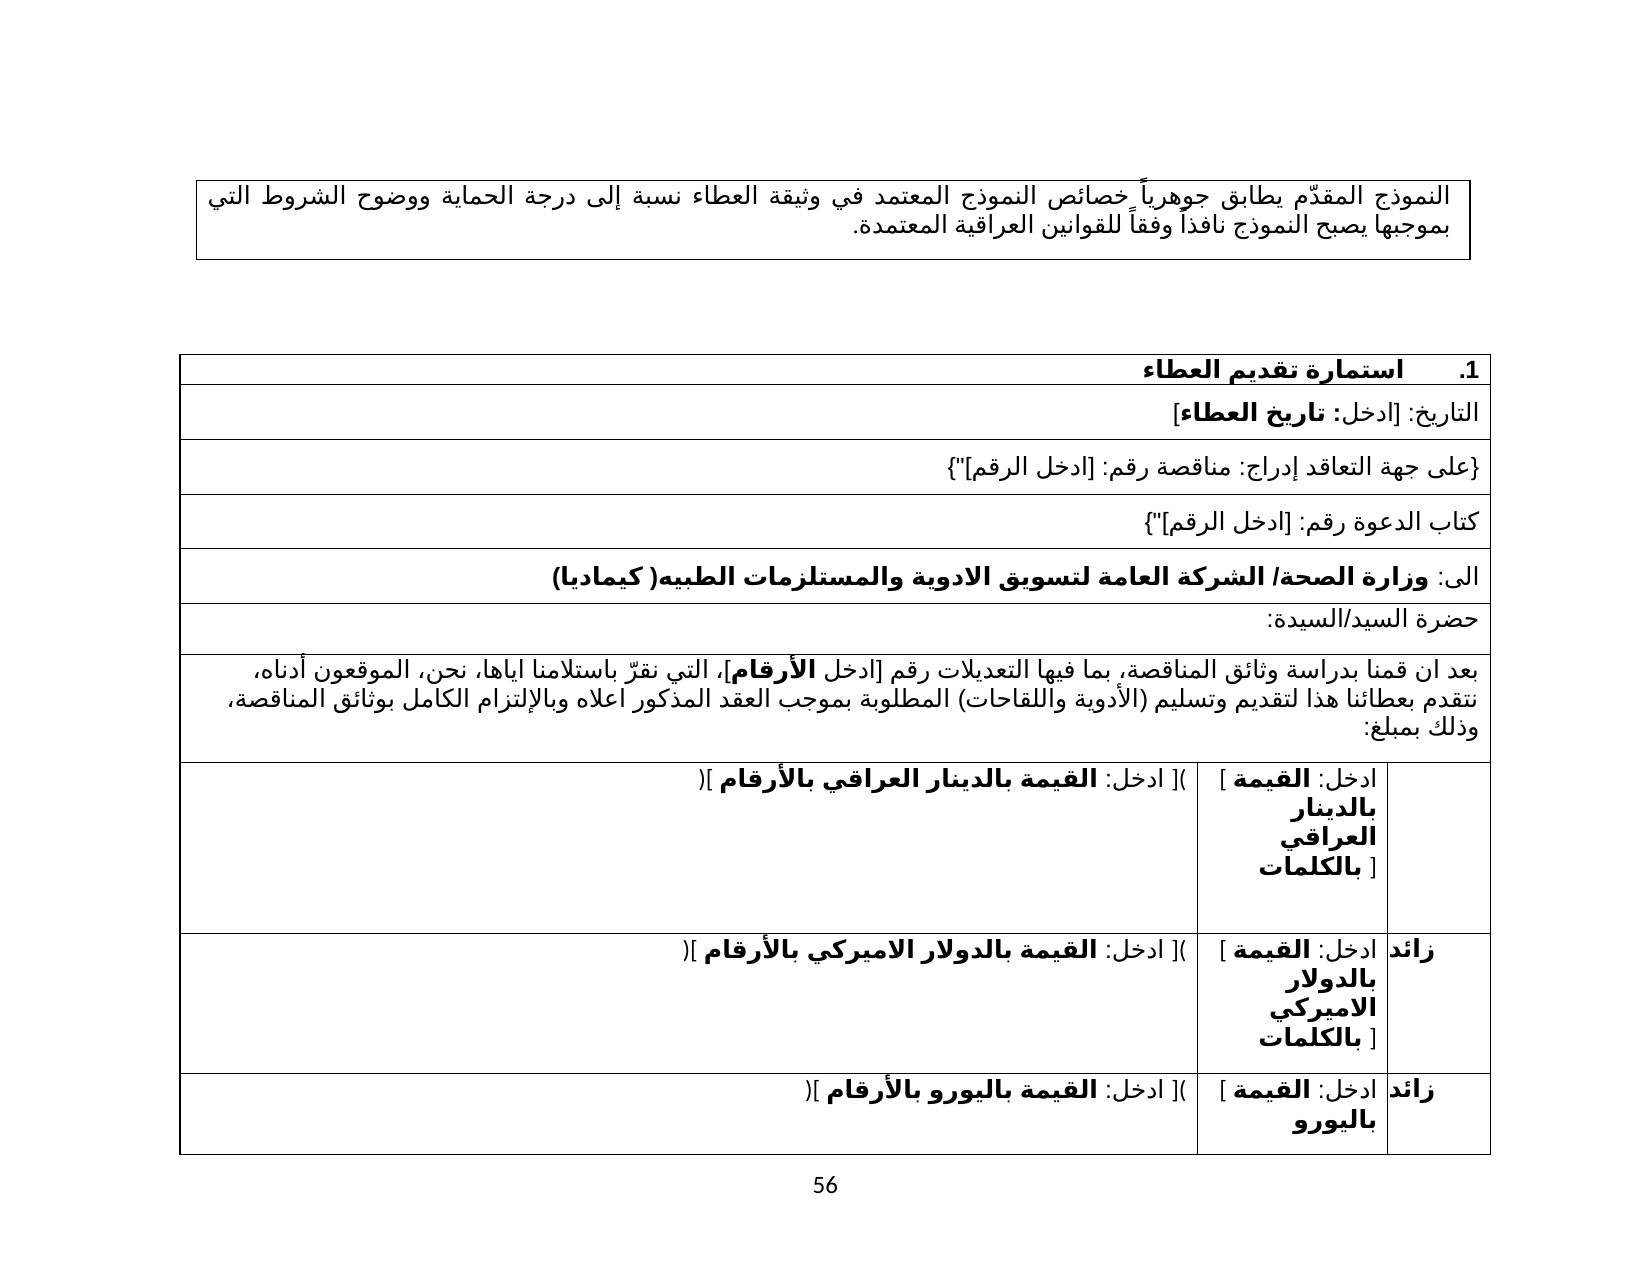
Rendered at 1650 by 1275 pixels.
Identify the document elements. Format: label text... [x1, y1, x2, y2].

table_cell زائد [1388, 934, 1490, 1073]
table_cell [ ادخل: القيمة باليورو بالكلمات ] [1198, 1074, 1387, 1154]
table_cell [197, 181, 1469, 259]
table_cell )[ ادخل: القيمة بالدولار الاميركي بالأرقام ]( [181, 934, 1197, 1073]
table_cell )[ ادخل: القيمة باليورو بالأرقام ]( [181, 1074, 1197, 1154]
table_cell {على جهة التعاقد إدراج: مناقصة رقم: [ادخل الرقم]"} [181, 440, 1490, 493]
table_cell كتاب الدعوة رقم: [ادخل الرقم]"} [181, 495, 1490, 548]
table_cell بعد ان قمنا بدراسة وثائق المناقصة، بما فيها التعديلات رقم [ادخل الأرقام]، التي نقرّ باستلامنا اياها، نحن، الموقعون أدناه، نتقدم بعطائنا هذا لتقديم وتسليم (الأدوية واللقاحات) المطلوبة بموجب العقد المذكور اعلاه وبالإلتزام الكامل بوثائق المناقصة، وذلك بمبلغ: [181, 655, 1490, 762]
table_cell [1388, 763, 1490, 933]
table_cell زائد [1388, 1074, 1490, 1154]
table_cell [ ادخل: القيمة بالدولار الاميركي بالكلمات ] [1198, 934, 1387, 1073]
table_cell الى: وزارة الصحة/ الشركة العامة لتسويق الادوية والمستلزمات الطبيه( كيماديا) [181, 549, 1490, 603]
table_cell )[ ادخل: القيمة بالدينار العراقي بالأرقام ]( [181, 763, 1197, 933]
table_cell حضرة السيد/السيدة: [181, 604, 1490, 654]
table_cell التاريخ: [ادخل: تاريخ العطاء] [181, 385, 1490, 439]
table_cell [ ادخل: القيمة بالدينار العراقي بالكلمات ] [1198, 763, 1387, 933]
table_header 1. استمارة تقديم العطاء [181, 355, 1490, 384]
